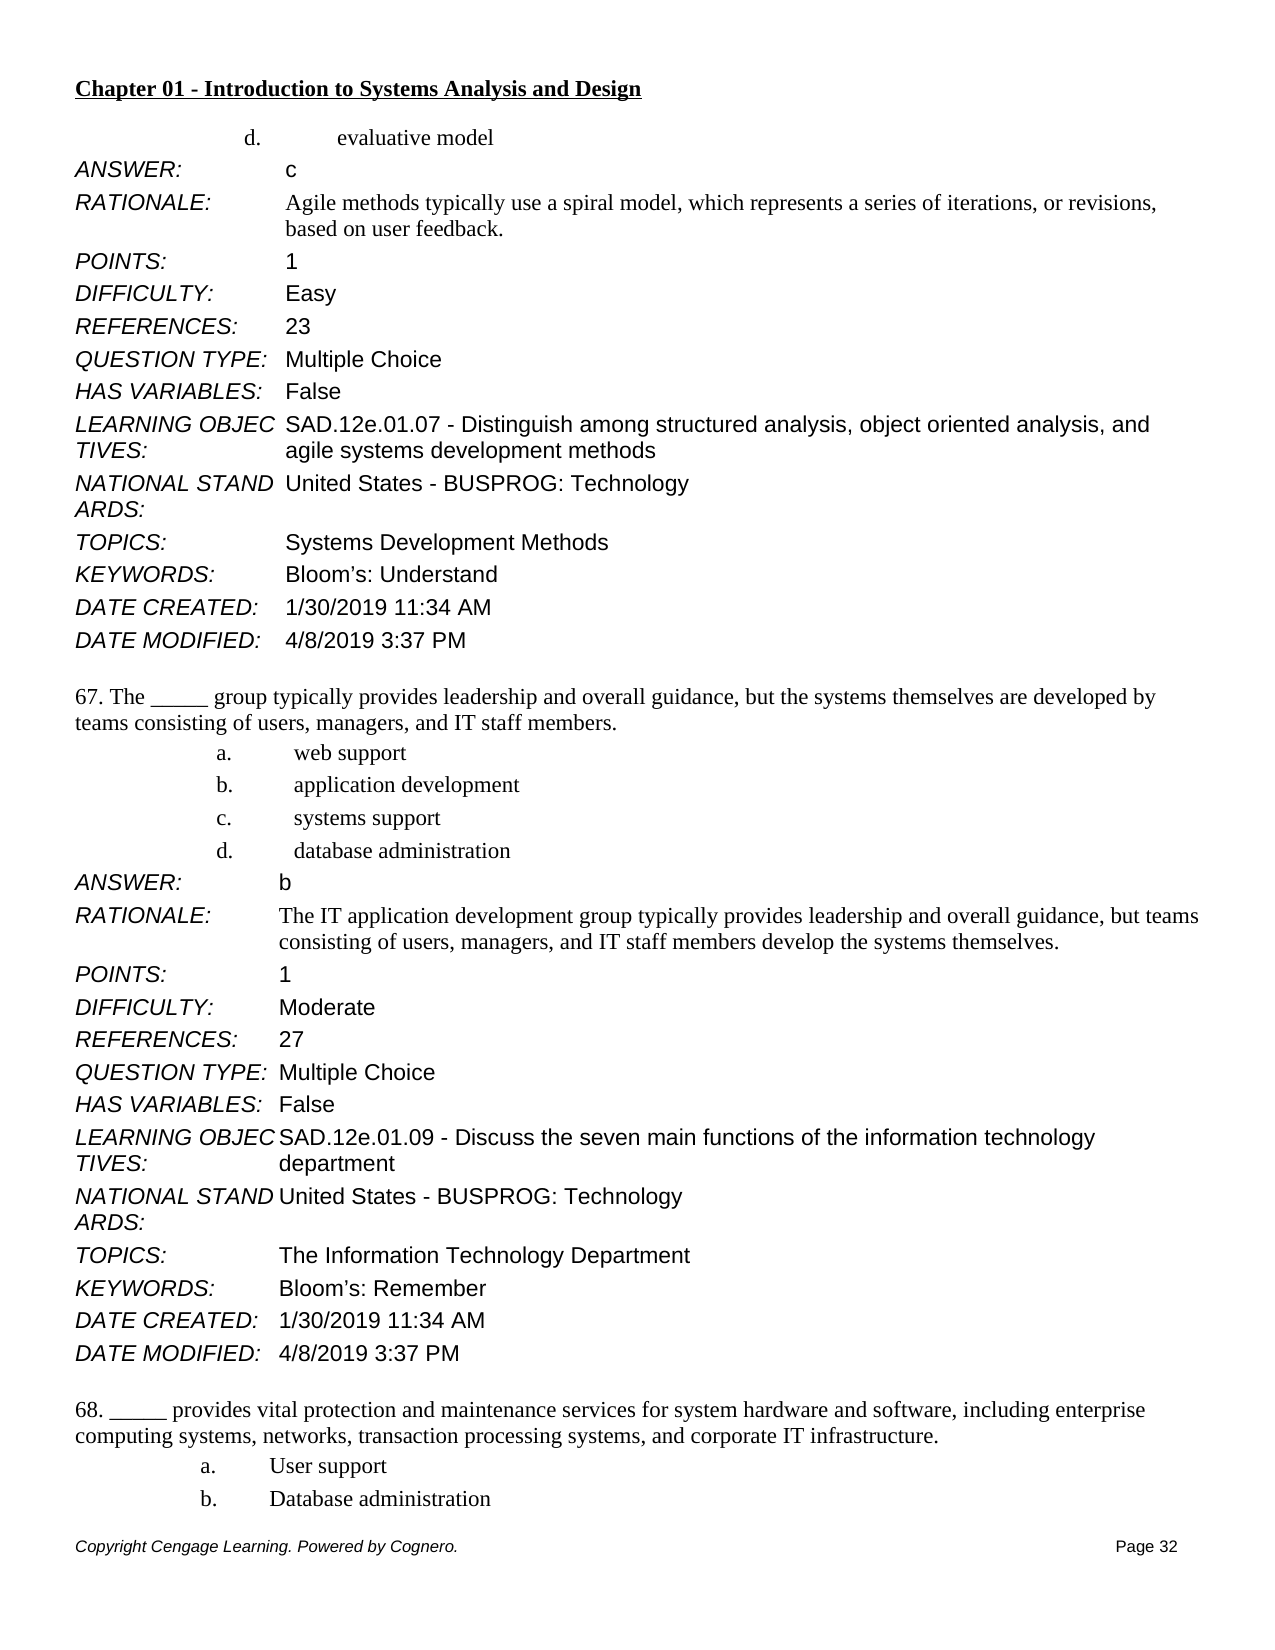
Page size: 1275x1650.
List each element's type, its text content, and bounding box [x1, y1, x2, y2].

table_header 67. The _____ group typically provides leadership and overall guidance, but the systems themselves are developed by teams consisting of users, managers, and IT staff members. [75, 683, 1200, 1369]
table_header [75, 121, 1200, 656]
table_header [75, 1396, 1200, 1514]
